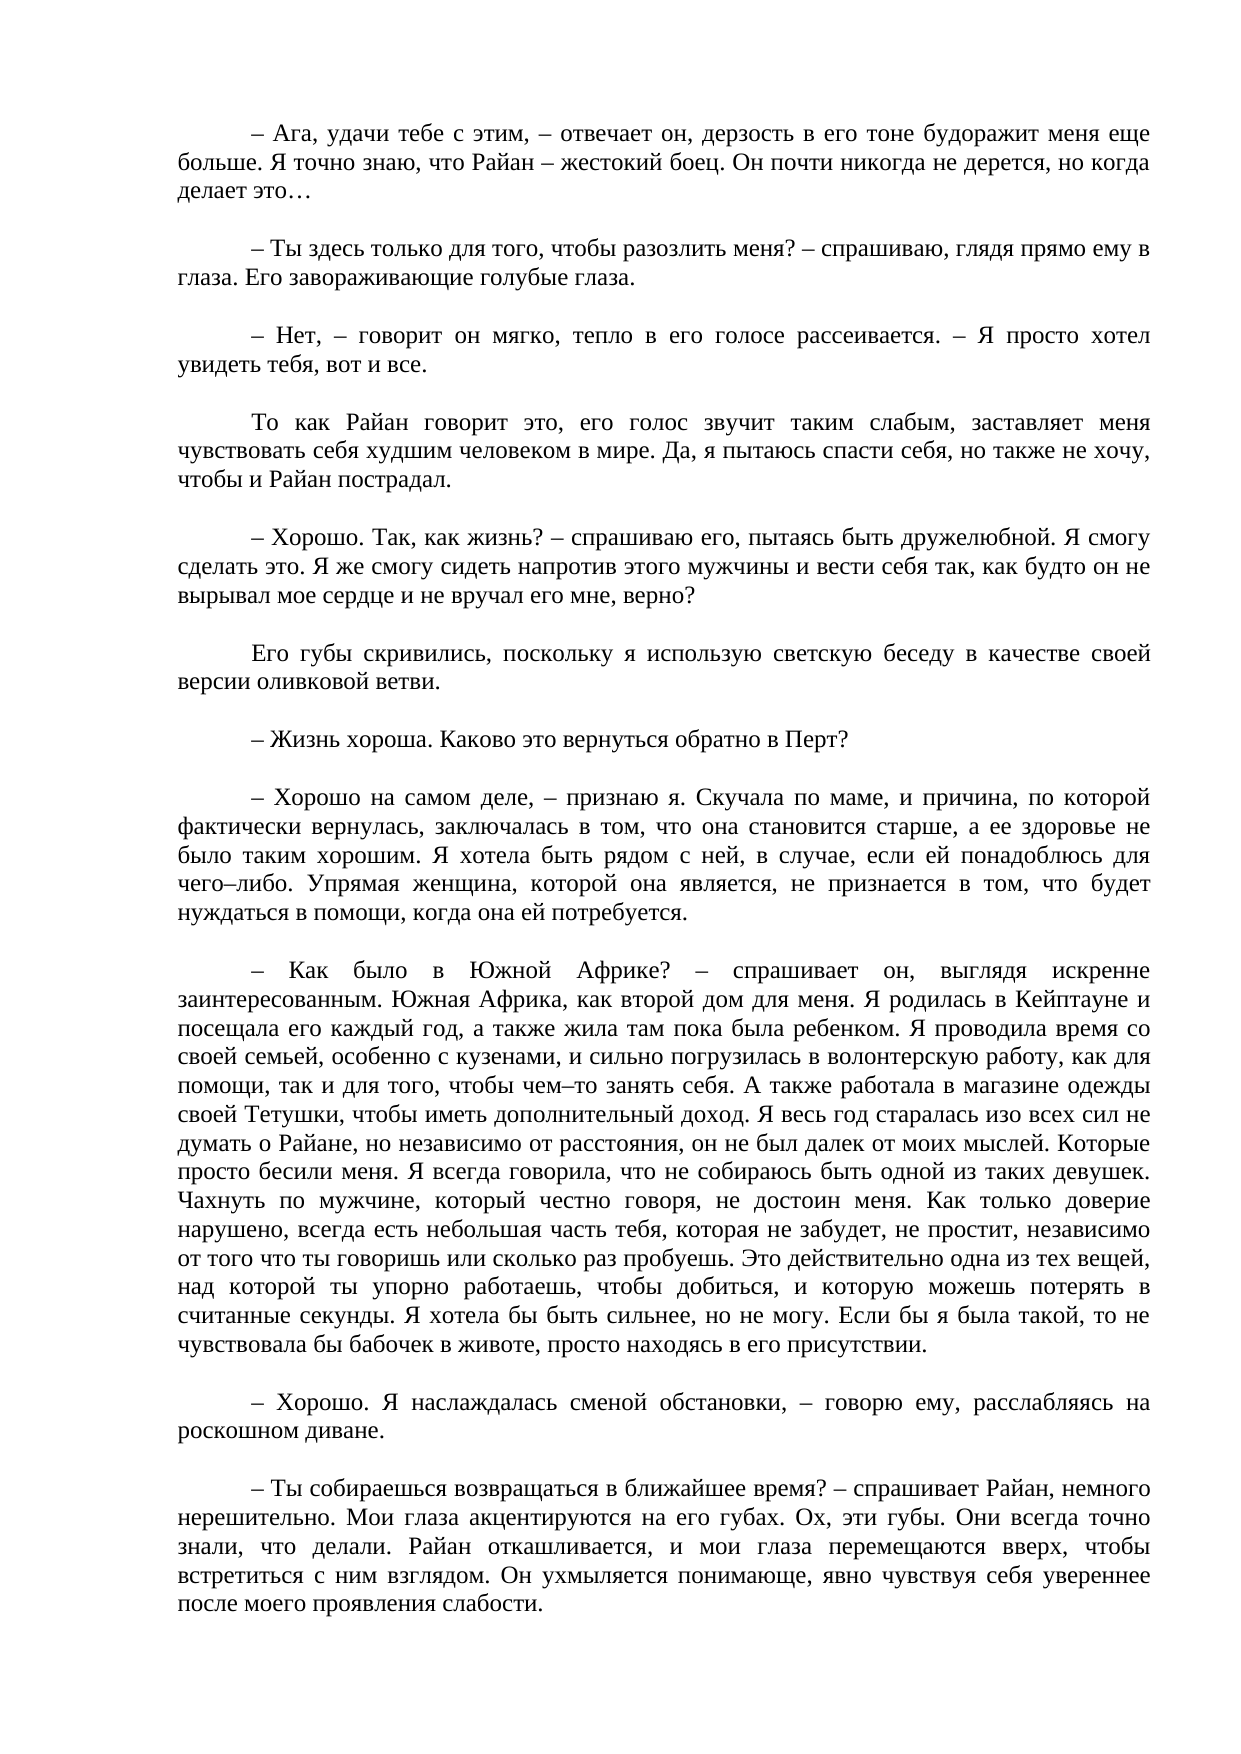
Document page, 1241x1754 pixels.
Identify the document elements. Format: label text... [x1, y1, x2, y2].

text – Хорошо на самом деле, – признаю я. Скучала по маме, и причина, по которой фактически вернулась, заключалась в том, что она становится старше, а ее здоровье не было таким хорошим. Я хотела быть рядом с ней, в случае, если ей понадоблюсь для чего–либо. Упрямая женщина, которой она является, не признается в том, что будет нуждаться в помощи, когда она ей потребуется. [177, 782, 1152, 926]
text – Ты здесь только для того, чтобы разозлить меня? – спрашиваю, глядя прямо ему в глаза. Его завораживающие голубые глаза. [177, 233, 1152, 291]
text – Хорошо. Так, как жизнь? – спрашиваю его, пытаясь быть дружелюбной. Я смогу сделать это. Я же смогу сидеть напротив этого мужчины и вести себя так, как будто он не вырывал мое сердце и не вручал его мне, верно? [177, 522, 1152, 608]
text – Жизнь хороша. Каково это вернуться обратно в Перт? [177, 724, 1152, 753]
text То как Райан говорит это, его голос звучит таким слабым, заставляет меня чувствовать себя худшим человеком в мире. Да, я пытаюсь спасти себя, но также не хочу, чтобы и Райан пострадал. [177, 407, 1152, 493]
text – Нет, – говорит он мягко, тепло в его голосе рассеивается. – Я просто хотел увидеть тебя, вот и все. [177, 320, 1152, 378]
text – Как было в Южной Африке? – спрашивает он, выглядя искренне заинтересованным. Южная Африка, как второй дом для меня. Я родилась в Кейптауне и посещала его каждый год, а также жила там пока была ребенком. Я проводила время со своей семьей, особенно с кузенами, и сильно погрузилась в волонтерскую работу, как для помощи, так и для того, чтобы чем–то занять себя. А также работала в магазине одежды своей Тетушки, чтобы иметь дополнительный доход. Я весь год старалась изо всех сил не думать о Райане, но независимо от расстояния, он не был далек от моих мыслей. Которые просто бесили меня. Я всегда говорила, что не собираюсь быть одной из таких девушек. Чахнуть по мужчине, который честно говоря, не достоин меня. Как только доверие нарушено, всегда есть небольшая часть тебя, которая не забудет, не простит, независимо от того что ты говоришь или сколько раз пробуешь. Это действительно одна из тех вещей, над которой ты упорно работаешь, чтобы добиться, и которую можешь потерять в считанные секунды. Я хотела бы быть сильнее, но не могу. Если бы я была такой, то не чувствовала бы бабочек в животе, просто находясь в его присутствии. [177, 955, 1152, 1358]
text – Ты собираешься возвращаться в ближайшее время? – спрашивает Райан, немного нерешительно. Мои глаза акцентируются на его губах. Ох, эти губы. Они всегда точно знали, что делали. Райан откашливается, и мои глаза перемещаются вверх, чтобы встретиться с ним взглядом. Он ухмыляется понимающе, явно чувствуя себя увереннее после моего проявления слабости. [177, 1473, 1152, 1617]
text – Ага, удачи тебе с этим, – отвечает он, дерзость в его тоне будоражит меня еще больше. Я точно знаю, что Райан – жестокий боец. Он почти никогда не дерется, но когда делает это… [177, 118, 1152, 204]
text – Хорошо. Я наслаждалась сменой обстановки, – говорю ему, расслабляясь на роскошном диване. [177, 1387, 1152, 1444]
text Его губы скривились, поскольку я использую светскую беседу в качестве своей версии оливковой ветви. [177, 638, 1152, 695]
